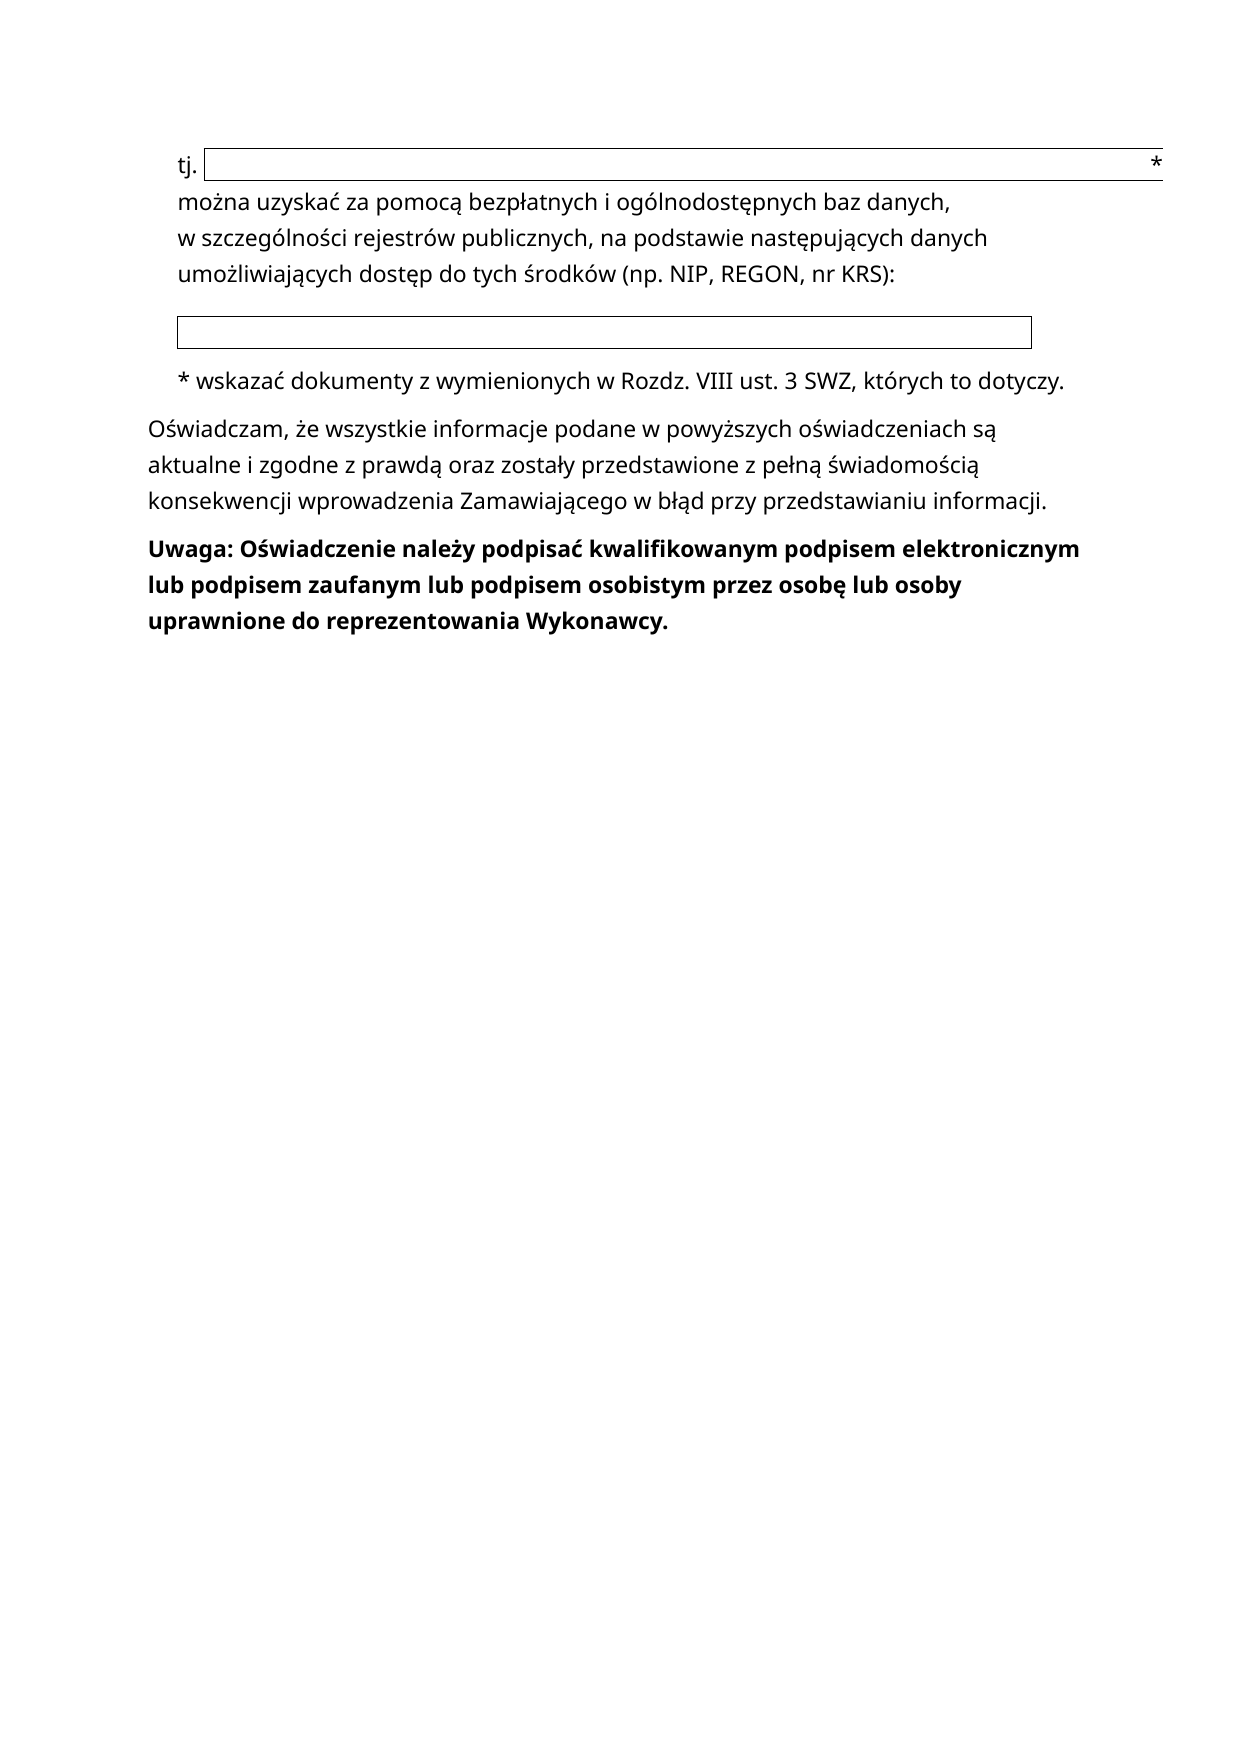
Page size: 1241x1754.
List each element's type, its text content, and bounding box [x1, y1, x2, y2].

text * wskazać dokumenty z wymienionych w Rozdz. VIII ust. 3 SWZ, których to dotyczy. [177, 365, 1093, 396]
list tj. * można uzyskać za pomocą bezpłatnych i ogólnodostępnych baz danych, w szczególności rejestrów publicznych, na podstawie następujących danych umożliwiających dostęp do tych środków (np. NIP, REGON, nr KRS): [177, 148, 1093, 289]
text Oświadczam, że wszystkie informacje podane w powyższych oświadczeniach są aktualne i zgodne z prawdą oraz zostały przedstawione z pełną świadomością konsekwencji wprowadzenia Zamawiającego w błąd przy przedstawianiu informacji. [148, 413, 1093, 516]
text Uwaga: Oświadczenie należy podpisać kwalifikowanym podpisem elektronicznym lub podpisem zaufanym lub podpisem osobistym przez osobę lub osoby uprawnione do reprezentowania Wykonawcy. [148, 533, 1093, 637]
